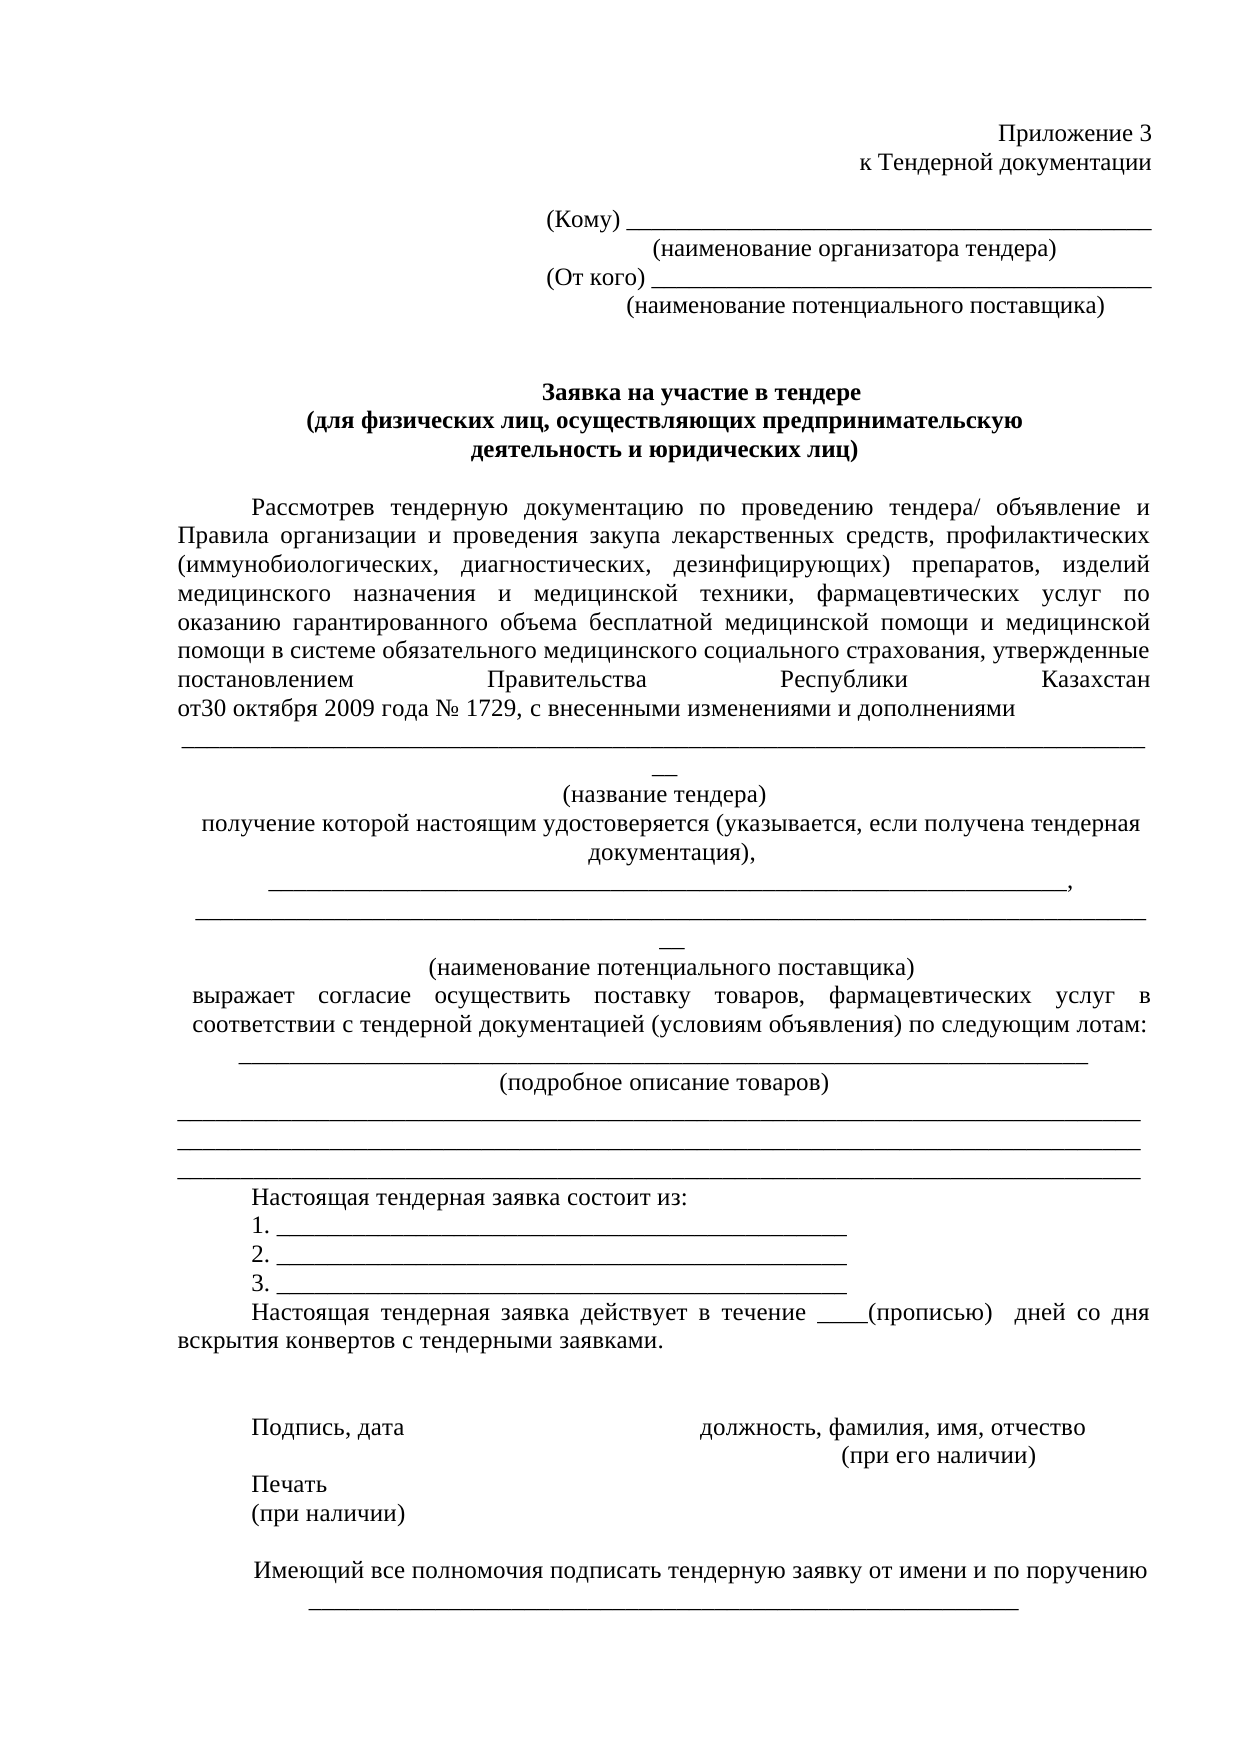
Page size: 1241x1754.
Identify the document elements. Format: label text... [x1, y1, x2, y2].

subtitle Заявка на участие в тендере (для физических лиц, осуществляющих предпринимательскую деятельность и юридических лиц) [177, 377, 1152, 463]
text ____________________________________________________________________________________________________________________________________________________________________________________________________________________________________ [177, 1096, 1152, 1182]
text ___________________________________________________________________ (подробное описание товаров) [177, 1038, 1152, 1096]
text Приложение 3 [177, 118, 1152, 147]
text Имеющий все полномочия подписать тендерную заявку от имени и по поручению ________________________________________________________ [177, 1556, 1152, 1613]
text (при наличии) [177, 1498, 1152, 1527]
text Рассмотрев тендерную документацию по проведению тендера/ объявление и Правила организации и проведения закупа лекарственных средств, профилактических (иммунобиологических, диагностических, дезинфицирующих) препаратов, изделий медицинского назначения и медицинской техники, фармацевтических услуг по оказанию гарантированного объема бесплатной медицинской помощи и медицинской помощи в системе обязательного медицинского социального страхования, утвержденные постановлением Правительства Республики Казахстан от30 октября 2009 года № 1729, с внесенными изменениями и дополнениями [177, 492, 1152, 722]
text 1. _____________________________________________ [177, 1211, 1152, 1239]
text 3. _____________________________________________ [177, 1268, 1152, 1297]
text (при его наличии) [177, 1441, 1152, 1469]
text Печать [177, 1469, 1152, 1498]
text Настоящая тендерная заявка действует в течение ____(прописью) дней со дня вскрытия конвертов с тендерными заявками. [177, 1297, 1152, 1354]
text (Кому) __________________________________________ [472, 204, 1152, 233]
list выражает согласие осуществить поставку товаров, фармацевтических услуг в соответствии с тендерной документацией (условиям объявления) по следующим лотам: [192, 981, 1152, 1038]
text 2. _____________________________________________ [177, 1239, 1152, 1268]
text (От кого) ________________________________________ (наименование потенциального поставщика) [472, 262, 1152, 319]
text (название тендера) [177, 779, 1152, 808]
list получение которой настоящим удостоверяется (указывается, если получена тендерная документация), _______________________________________________________________, _____________________________________________________________________________ (наименование потенциального поставщика) [192, 808, 1152, 981]
text Подпись, дата должность, фамилия, имя, отчество [177, 1412, 1152, 1441]
text ______________________________________________________________________________ [177, 722, 1152, 779]
text к Тендерной документации [177, 147, 1152, 176]
text Настоящая тендерная заявка состоит из: [177, 1182, 1152, 1211]
text (наименование организатора тендера) [472, 233, 1152, 262]
